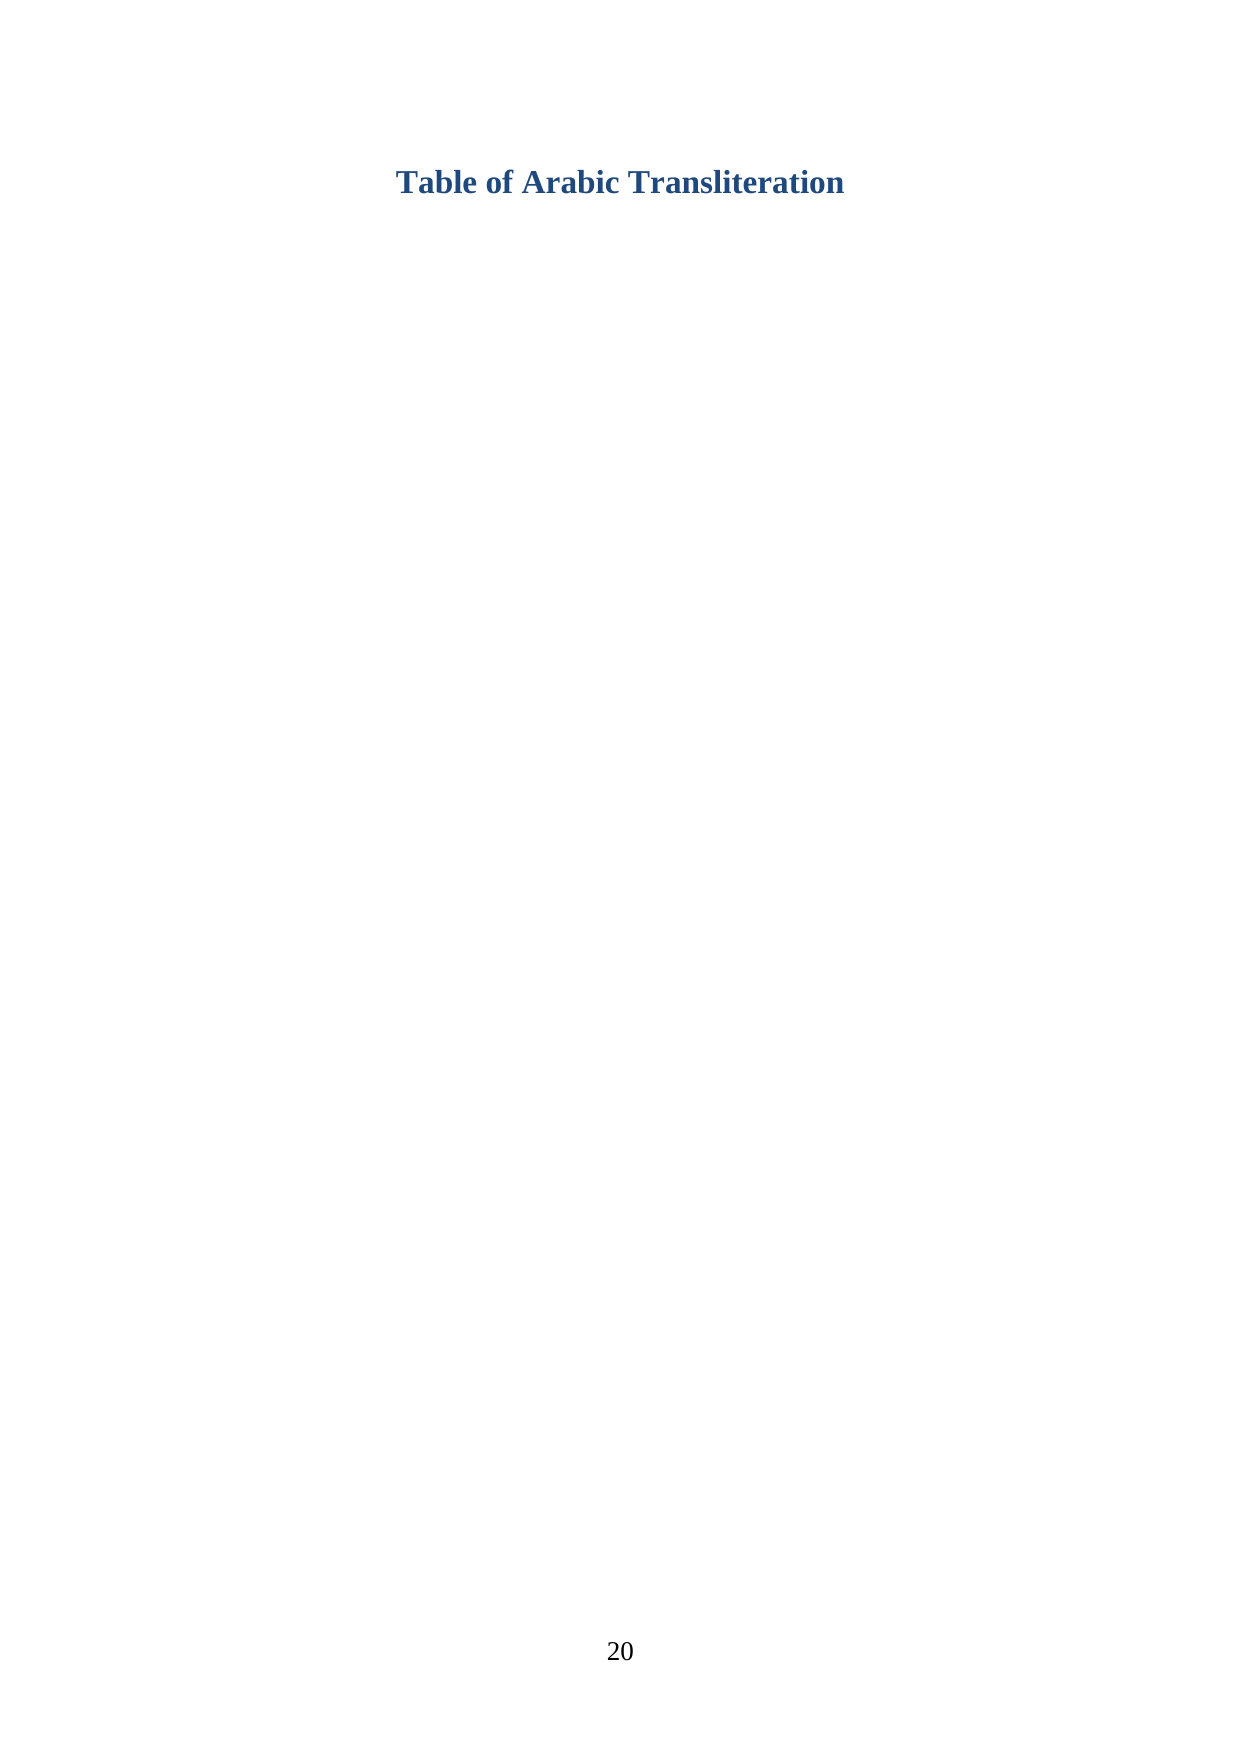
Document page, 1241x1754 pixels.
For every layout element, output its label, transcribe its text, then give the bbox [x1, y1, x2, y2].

subtitle Table of Arabic Transliteration [150, 162, 1090, 201]
